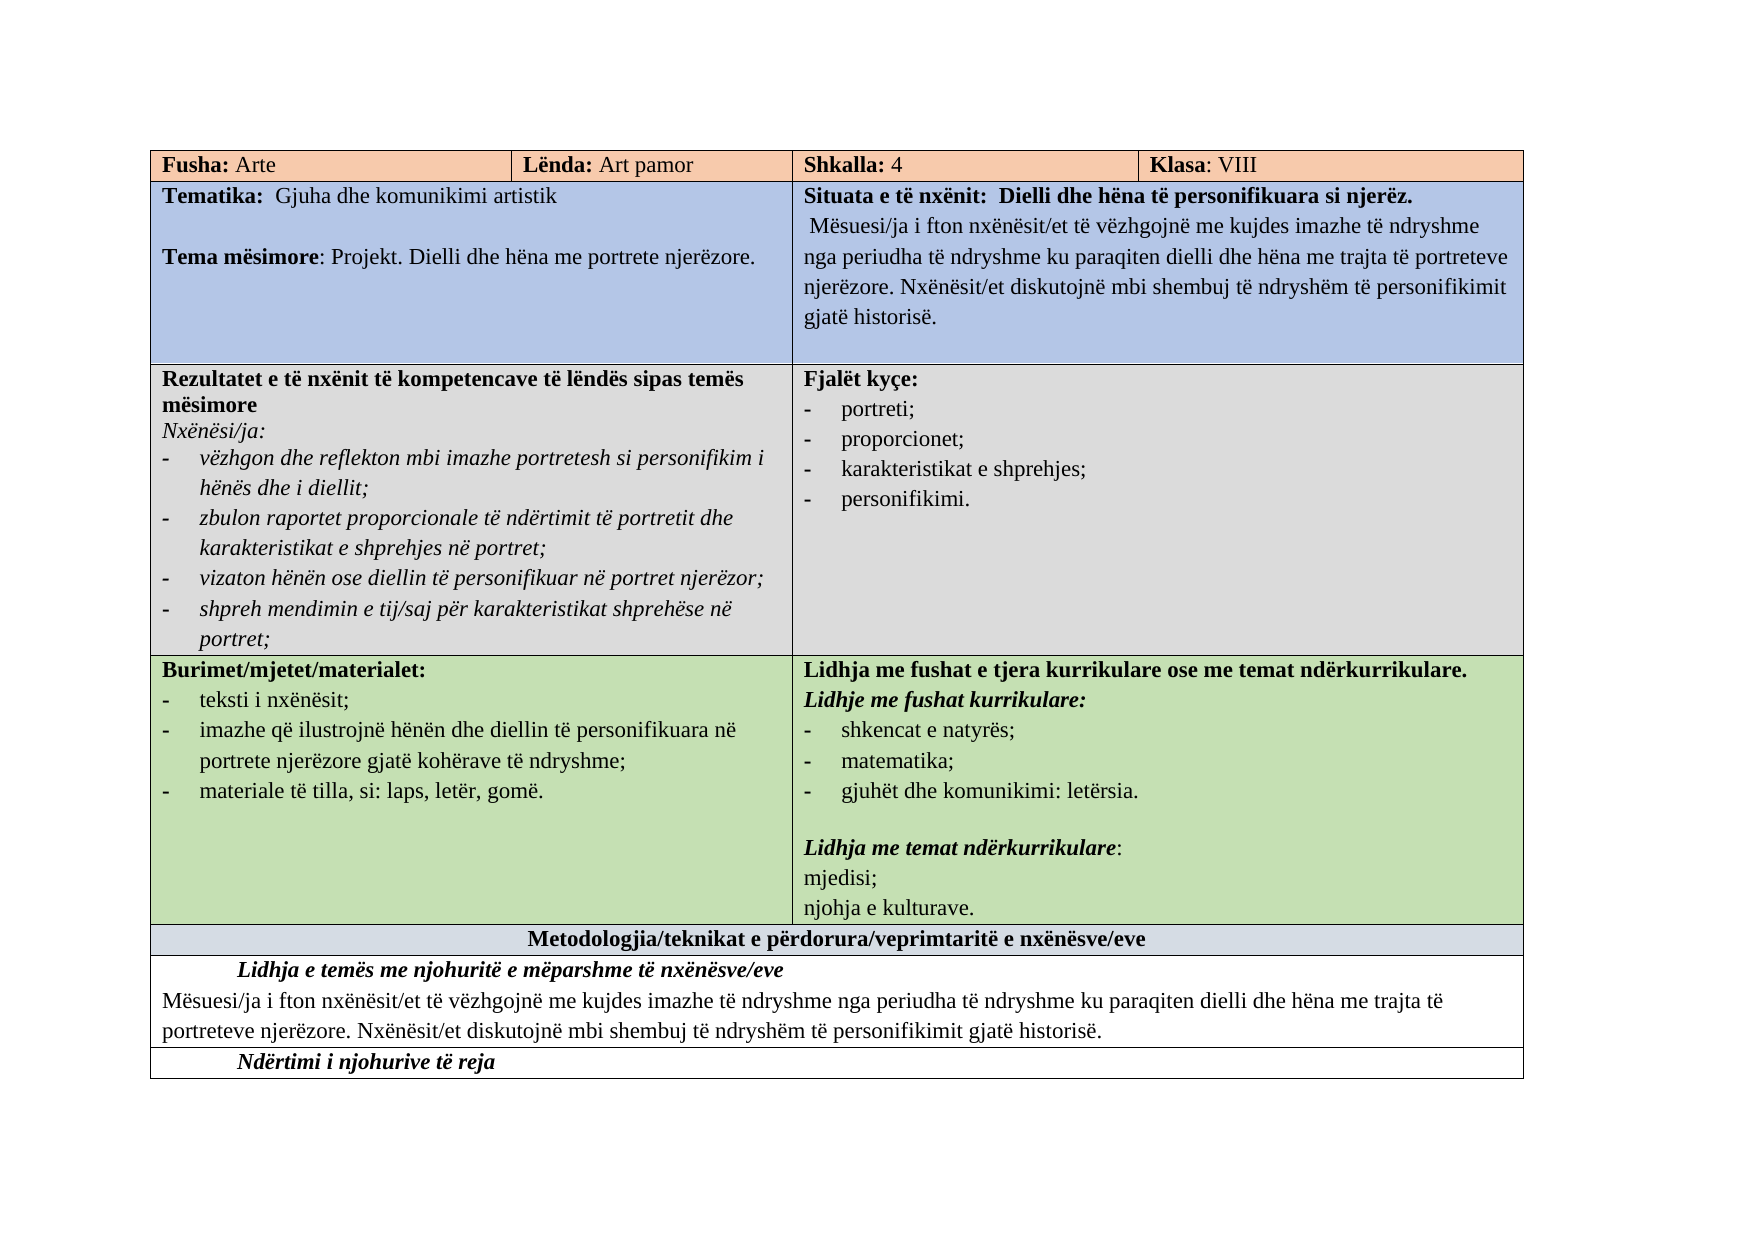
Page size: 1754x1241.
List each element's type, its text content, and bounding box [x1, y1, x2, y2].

table_cell Lidhja me fushat e tjera kurrikulare ose me temat ndërkurrikulare. Lidhje me fushat kurrikulare: shkencat e natyrës; matematika; gjuhët dhe komunikimi: letërsia. Lidhja me temat ndërkurrikulare: mjedisi; njohja e kulturave. [793, 656, 1523, 924]
table_header Shkalla: 4 [793, 151, 1138, 181]
table_cell Burimet/mjetet/materialet: teksti i nxënësit; imazhe që ilustrojnë hënën dhe diellin të personifikuara në portrete njerëzore gjatë kohërave të ndryshme; materiale të tilla, si: laps, letër, gomë. [151, 656, 792, 924]
table_header Klasa: VIII [1139, 151, 1523, 181]
table_cell Situata e të nxënit: Dielli dhe hëna të personifikuara si njerëz. Mësuesi/ja i fton nxënësit/et të vëzhgojnë me kujdes imazhe të ndryshme nga periudha të ndryshme ku paraqiten dielli dhe hëna me trajta të portreteve njerëzore. Nxënësit/et diskutojnë mbi shembuj të ndryshëm të personifikimit gjatë historisë. [793, 182, 1523, 363]
table_header Fusha: Arte [151, 151, 511, 181]
table_cell Fjalët kyçe: portreti; proporcionet; karakteristikat e shprehjes; personifikimi. [793, 365, 1523, 655]
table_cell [151, 1048, 1523, 1078]
table_header Lënda: Art pamor [512, 151, 792, 181]
table_cell Lidhja e temës me njohuritë e mëparshme të nxënësve/eve Mësuesi/ja i fton nxënësit/et të vëzhgojnë me kujdes imazhe të ndryshme nga periudha të ndryshme ku paraqiten dielli dhe hëna me trajta të portreteve njerëzore. Nxënësit/et diskutojnë mbi shembuj të ndryshëm të personifikimit gjatë historisë. [151, 956, 1523, 1047]
table_cell Metodologjia/teknikat e përdorura/veprimtaritë e nxënësve/eve [151, 925, 1523, 955]
table_cell Rezultatet e të nxënit të kompetencave të lëndës sipas temës mësimore Nxënësi/ja: vëzhgon dhe reflekton mbi imazhe portretesh si personifikim i hënës dhe i diellit; zbulon raportet proporcionale të ndërtimit të portretit dhe karakteristikat e shprehjes në portret; vizaton hënën ose diellin të personifikuar në portret njerëzor; shpreh mendimin e tij/saj për karakteristikat shprehëse në portret; [151, 365, 792, 655]
table_cell Tematika: Gjuha dhe komunikimi artistik Tema mësimore: Projekt. Dielli dhe hëna me portrete njerëzore. [151, 182, 792, 363]
